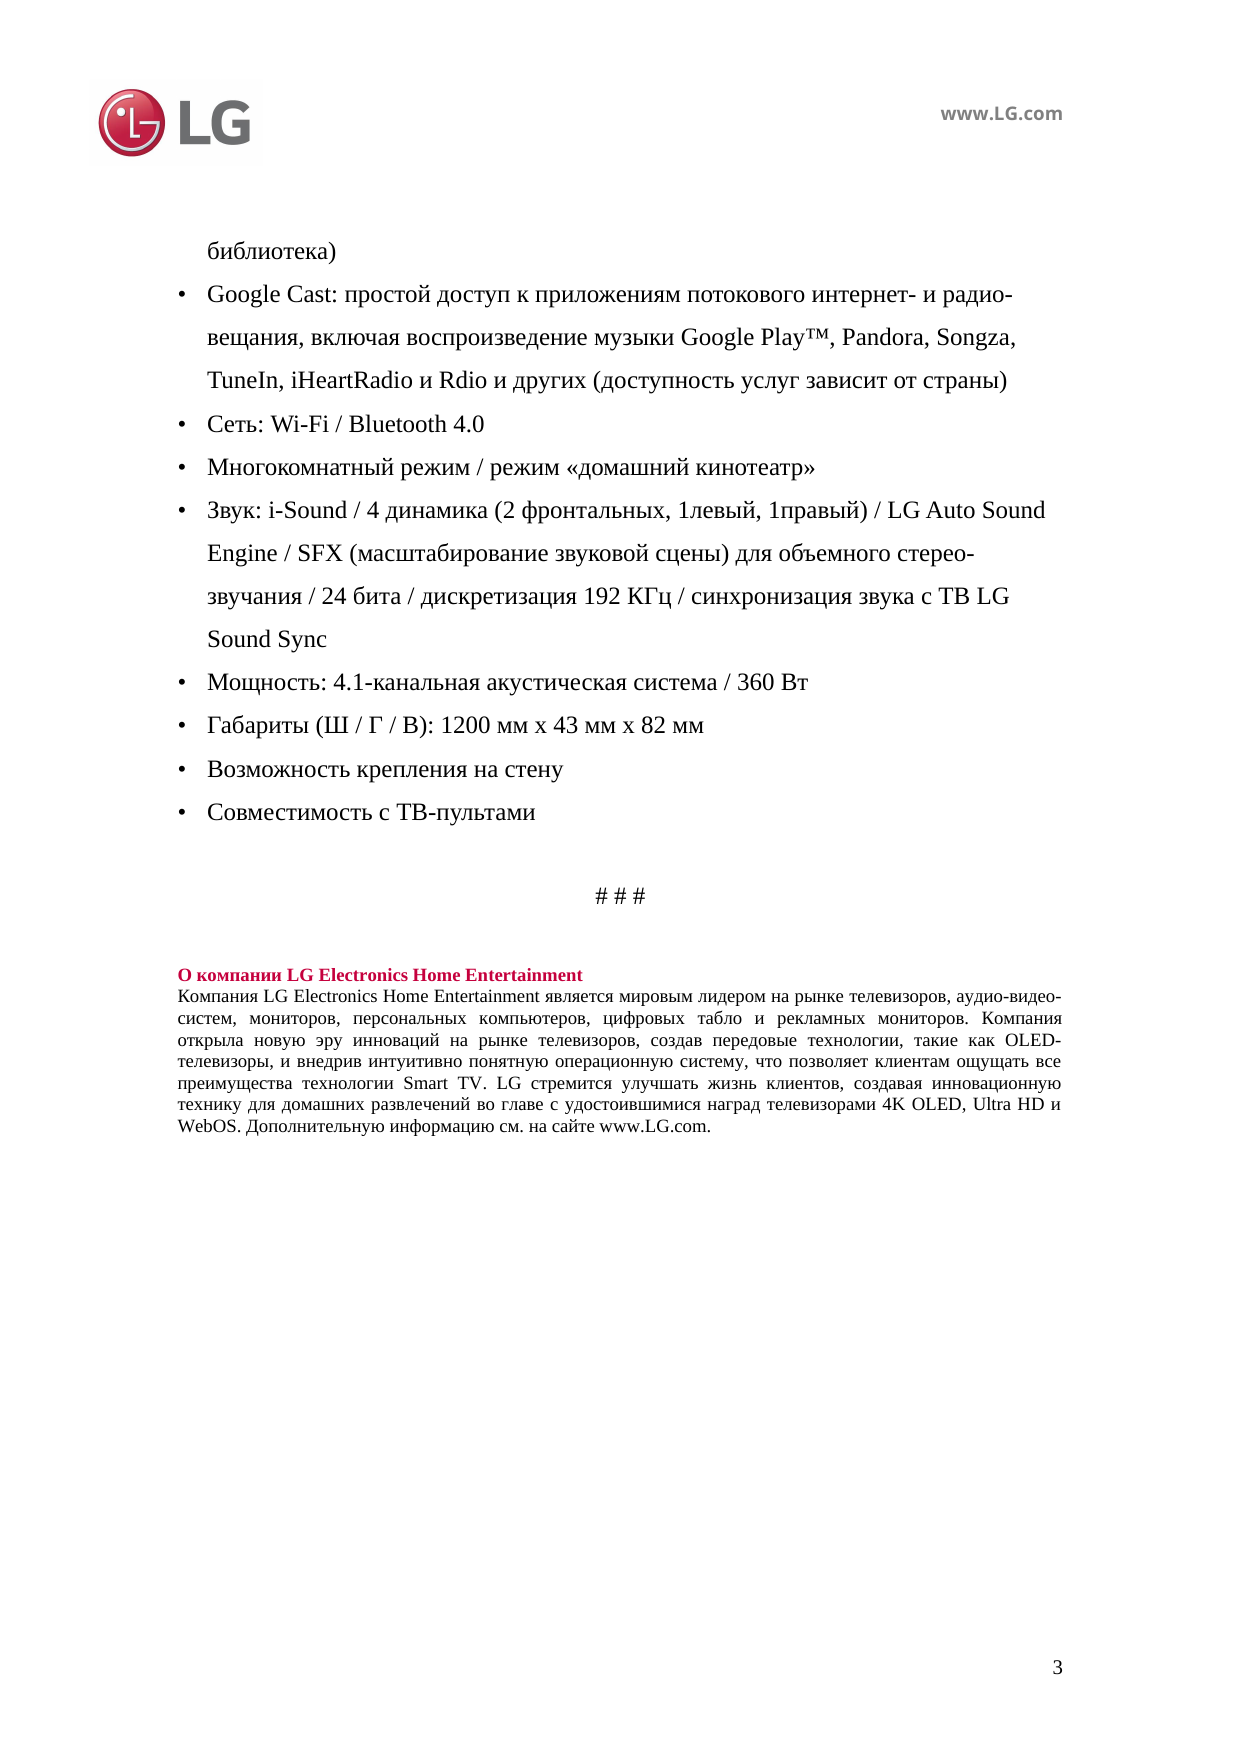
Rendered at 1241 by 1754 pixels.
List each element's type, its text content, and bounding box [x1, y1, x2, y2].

list Мощность: 4.1-канальная акустическая система / 360 Вт [177, 667, 1063, 696]
picture [89, 79, 264, 166]
list Возможность крепления на стену [177, 754, 1063, 782]
list Многокомнатный режим / режим «домашний кинотеатр» [177, 452, 1063, 481]
list Smartphone App Controller: Smart UX (универсальный поиск, музыкальная библиотека) [177, 236, 1063, 265]
text Компания LG Electronics Home Entertainment является мировым лидером на рынке телевизоров, аудио-видео-систем, мониторов, персональных компьютеров, цифровых табло и рекламных мониторов. Компания открыла новую эру инноваций на рынке телевизоров, создав передовые технологии, такие как OLED-телевизоры, и внедрив интуитивно понятную операционную систему, что позволяет клиентам ощущать все преимущества технологии Smart TV. LG стремится улучшать жизнь клиентов, создавая инновационную технику для домашних развлечений во главе с удостоившимися наград телевизорами 4K OLED, Ultra HD и WebOS. Дополнительную информацию см. на сайте www.LG.com. [177, 985, 1063, 1136]
text О компании LG Electronics Home Entertainment [177, 964, 1063, 985]
list Совместимость с ТВ-пультами [177, 797, 1063, 826]
list Звук: i-Sound / 4 динамика (2 фронтальных, 1левый, 1правый) / LG Auto Sound Engine / SFX (масштабирование звуковой сцены) для объемного стерео-звучания / 24 бита / дискретизация 192 КГц / синхронизация звука с ТВ LG Sound Sync [177, 495, 1063, 653]
list Google Cast: простой доступ к приложениям потокового интернет- и радио-вещания, включая воспроизведение музыки Google Play™, Pandora, Songza, TuneIn, iHeartRadio и Rdio и других (доступность услуг зависит от страны) [177, 279, 1063, 394]
list Габариты (Ш / Г / В): 1200 мм х 43 мм х 82 мм [177, 711, 1063, 739]
list Сеть: Wi-Fi / Bluetooth 4.0 [177, 409, 1063, 437]
text # # # [177, 881, 1063, 910]
